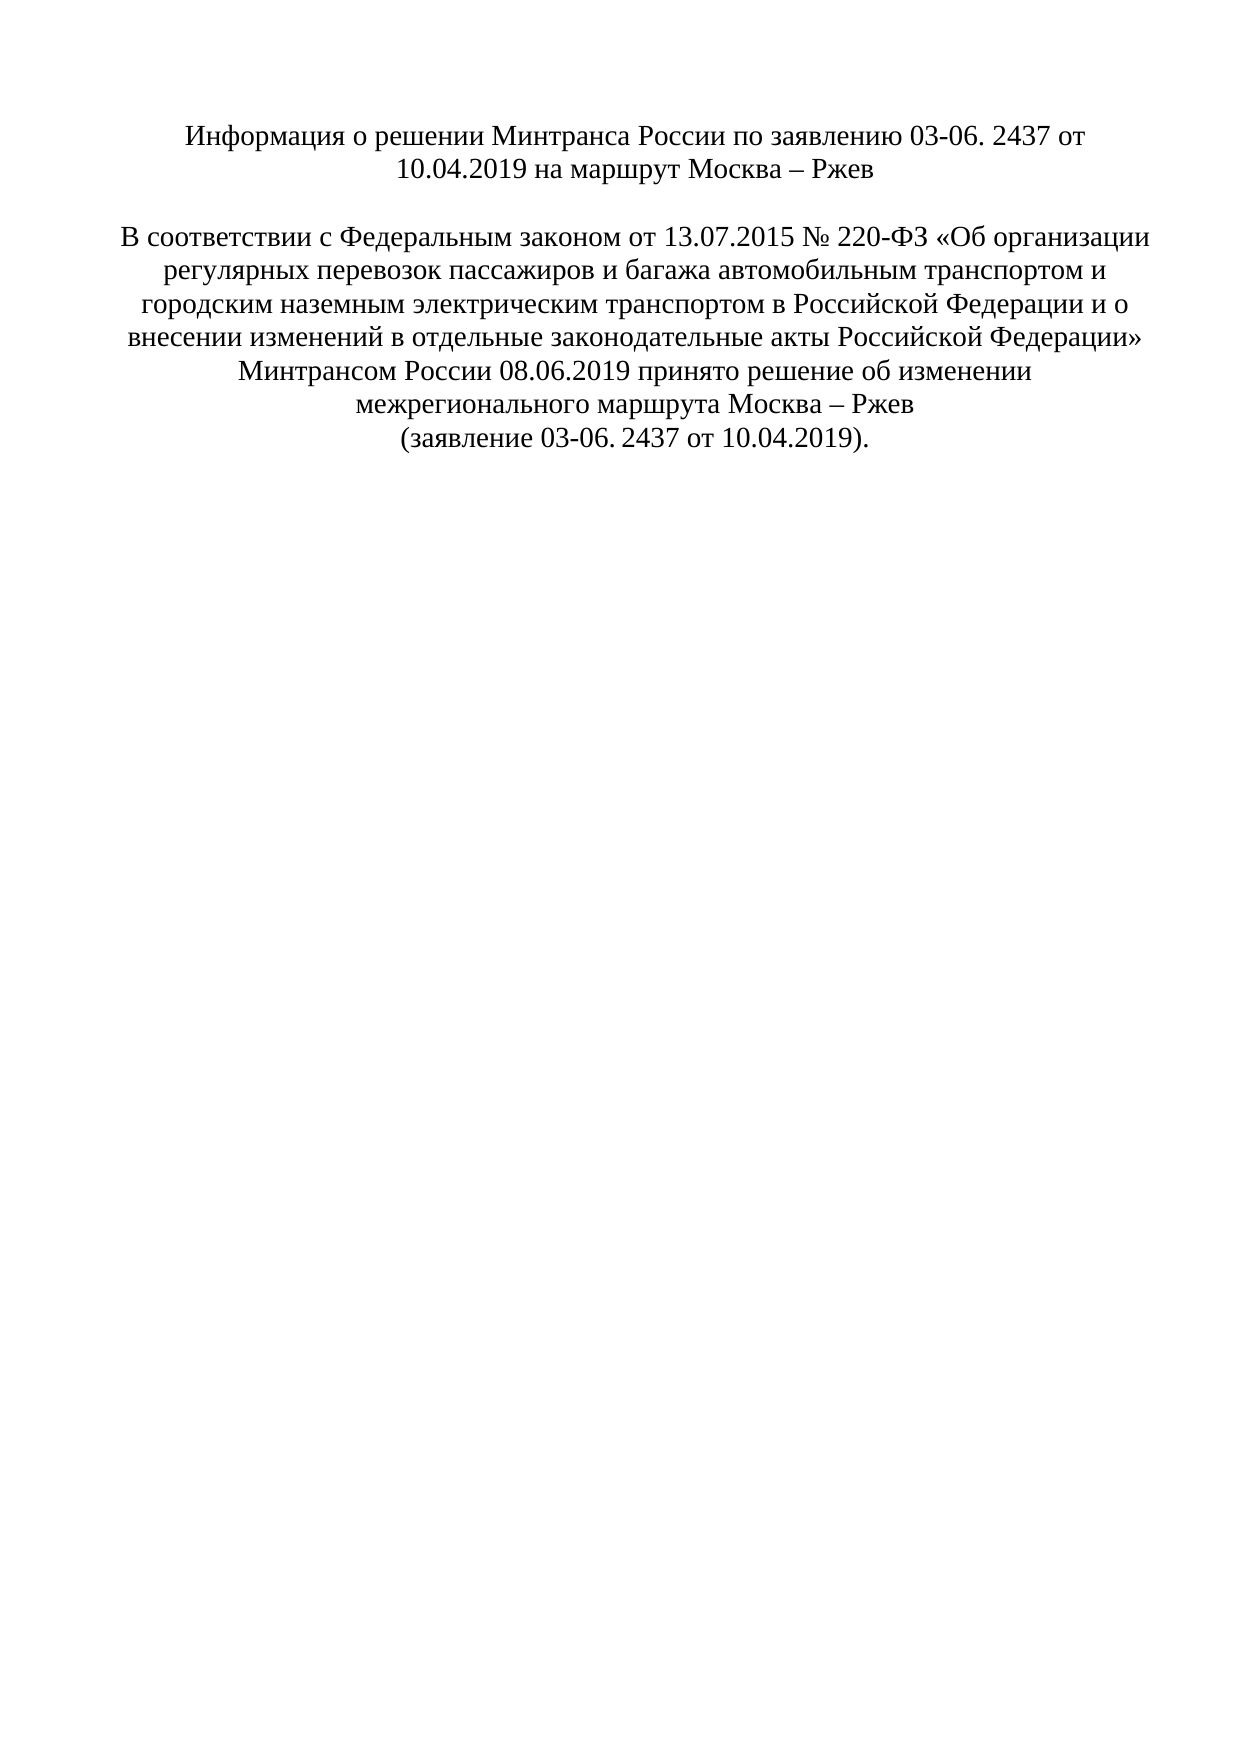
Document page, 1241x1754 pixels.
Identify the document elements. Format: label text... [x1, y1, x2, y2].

text В соответствии с Федеральным законом от 13.07.2015 № 220-ФЗ «Об организации регулярных перевозок пассажиров и багажа автомобильным транспортом и городским наземным электрическим транспортом в Российской Федерации и о внесении изменений в отдельные законодательные акты Российской Федерации» Минтрансом России 08.06.2019 принято решение об изменении межрегионального маршрута Москва – Ржев [118, 219, 1152, 420]
text (заявление 03-06. 2437 от 10.04.2019). [118, 420, 1152, 453]
text Информация о решении Минтранса России по заявлению 03-06. 2437 от 10.04.2019 на маршрут Москва – Ржев [118, 118, 1152, 185]
